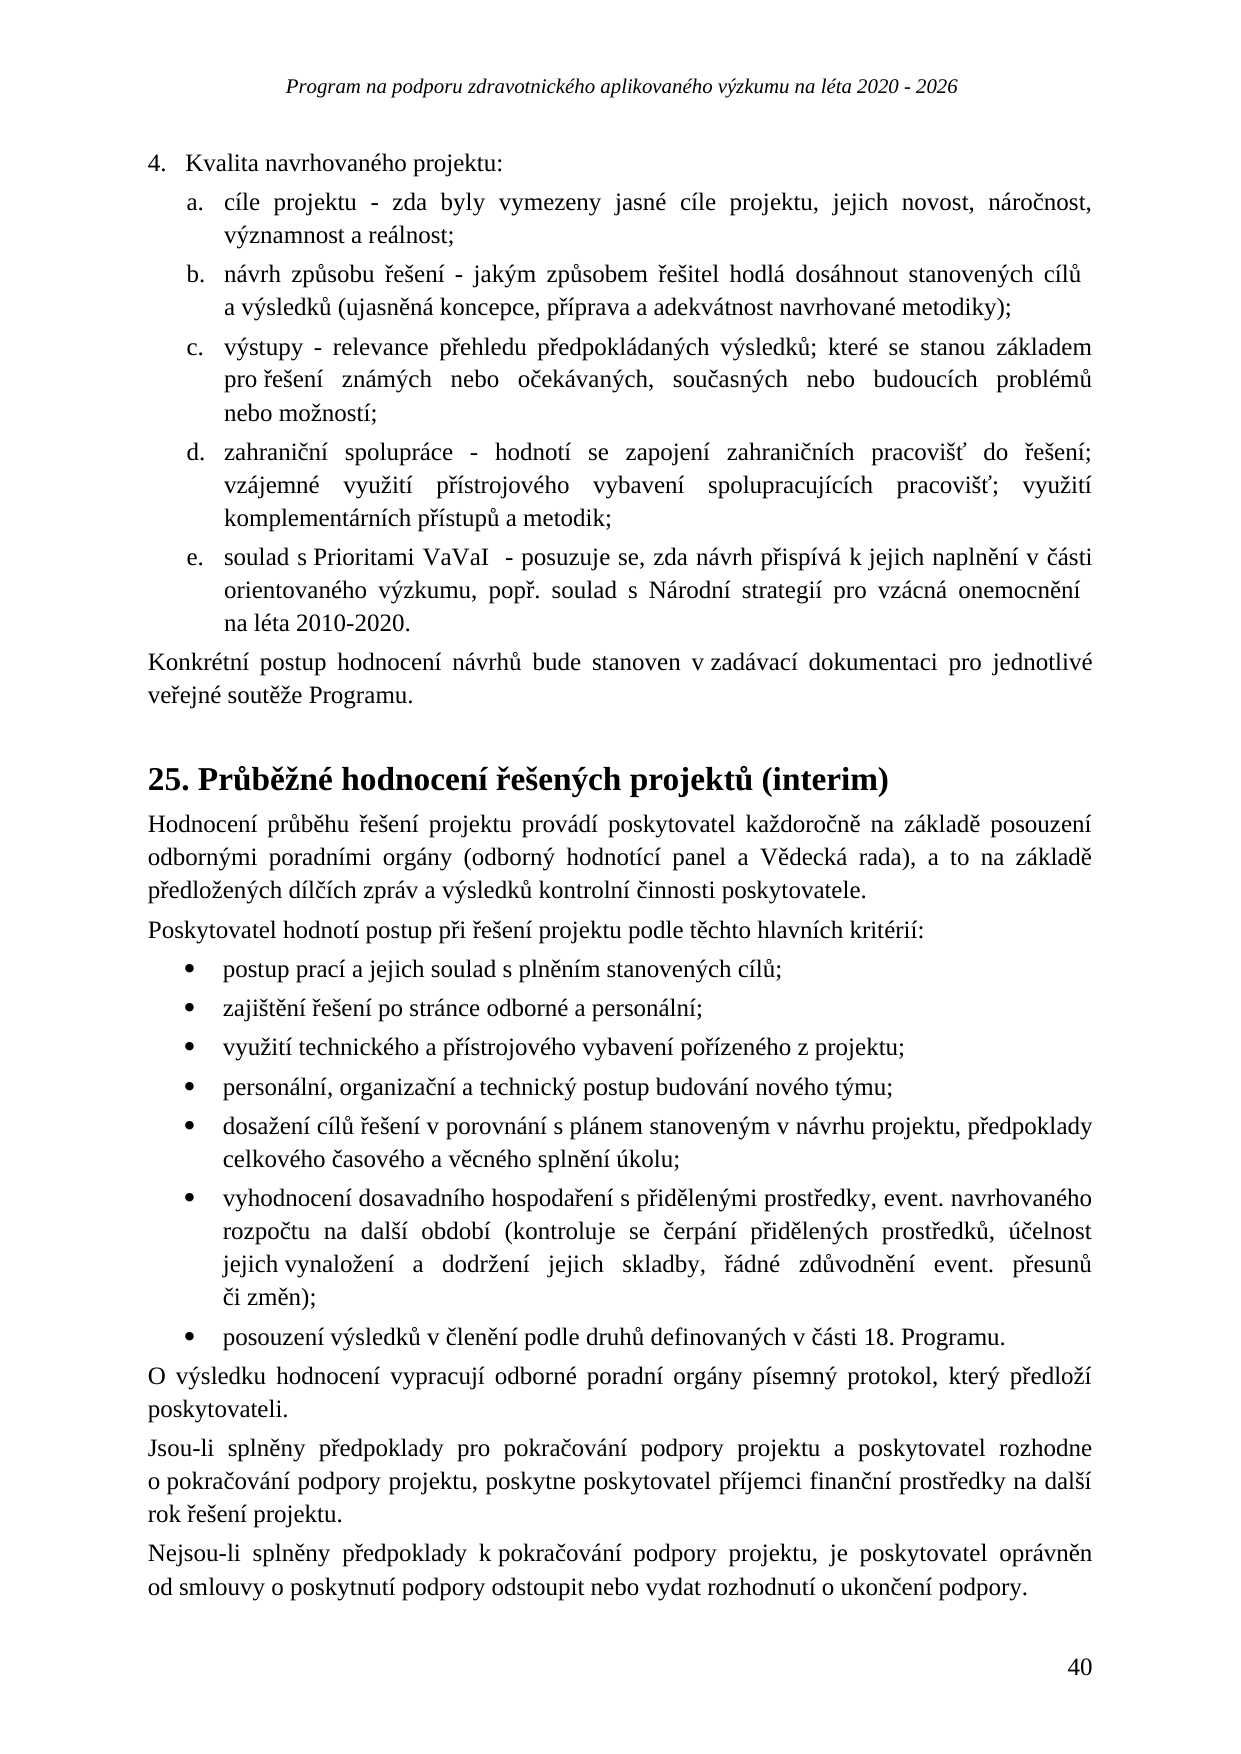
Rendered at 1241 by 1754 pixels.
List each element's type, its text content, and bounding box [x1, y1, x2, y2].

text Poskytovatel hodnotí postup při řešení projektu podle těchto hlavních kritérií: [148, 915, 1093, 943]
text Jsou-li splněny předpoklady pro pokračování podpory projektu a poskytovatel rozhodne o pokračování podpory projektu, poskytne poskytovatel příjemci finanční prostředky na další rok řešení projektu. [148, 1433, 1093, 1528]
list posouzení výsledků v členění podle druhů definovaných v části 18. Programu. [185, 1322, 1093, 1350]
subtitle 25. Průběžné hodnocení řešených projektů (interim) [148, 759, 1093, 797]
text Konkrétní postup hodnocení návrhů bude stanoven v zadávací dokumentaci pro jednotlivé veřejné soutěže Programu. [148, 647, 1093, 709]
text Nejsou-li splněny předpoklady k pokračování podpory projektu, je poskytovatel oprávněn od smlouvy o poskytnutí podpory odstoupit nebo vydat rozhodnutí o ukončení podpory. [148, 1538, 1093, 1600]
list zahraniční spolupráce - hodnotí se zapojení zahraničních pracovišť do řešení; vzájemné využití přístrojového vybavení spolupracujících pracovišť; využití komplementárních přístupů a metodik; [186, 437, 1093, 532]
text O výsledku hodnocení vypracují odborné poradní orgány písemný protokol, který předloží poskytovateli. [148, 1361, 1093, 1423]
list výstupy - relevance přehledu předpokládaných výsledků; které se stanou základem pro řešení známých nebo očekávaných, současných nebo budoucích problémů nebo možností; [186, 332, 1093, 426]
list zajištění řešení po stránce odborné a personální; [185, 993, 1093, 1022]
list návrh způsobu řešení - jakým způsobem řešitel hodlá dosáhnout stanovených cílů a výsledků (ujasněná koncepce, příprava a adekvátnost navrhované metodiky); [186, 259, 1093, 321]
list využití technického a přístrojového vybavení pořízeného z projektu; [185, 1032, 1093, 1061]
list postup prací a jejich soulad s plněním stanovených cílů; [185, 954, 1093, 983]
text Hodnocení průběhu řešení projektu provádí poskytovatel každoročně na základě posouzení odbornými poradními orgány (odborný hodnotící panel a Vědecká rada), a to na základě předložených dílčích zpráv a výsledků kontrolní činnosti poskytovatele. [148, 809, 1093, 904]
list soulad s Prioritami VaVaI - posuzuje se, zda návrh přispívá k jejich naplnění v části orientovaného výzkumu, popř. soulad s Národní strategií pro vzácná onemocnění na léta 2010-2020. [186, 542, 1093, 637]
list vyhodnocení dosavadního hospodaření s přidělenými prostředky, event. navrhovaného rozpočtu na další období (kontroluje se čerpání přidělených prostředků, účelnost jejich vynaložení a dodržení jejich skladby, řádné zdůvodnění event. přesunů či změn); [185, 1183, 1093, 1311]
list personální, organizační a technický postup budování nového týmu; [185, 1072, 1093, 1101]
list cíle projektu - zda byly vymezeny jasné cíle projektu, jejich novost, náročnost, významnost a reálnost; [186, 187, 1093, 249]
list dosažení cílů řešení v porovnání s plánem stanoveným v návrhu projektu, předpoklady celkového časového a věcného splnění úkolu; [185, 1111, 1093, 1173]
list Kvalita navrhovaného projektu: [148, 148, 1093, 176]
